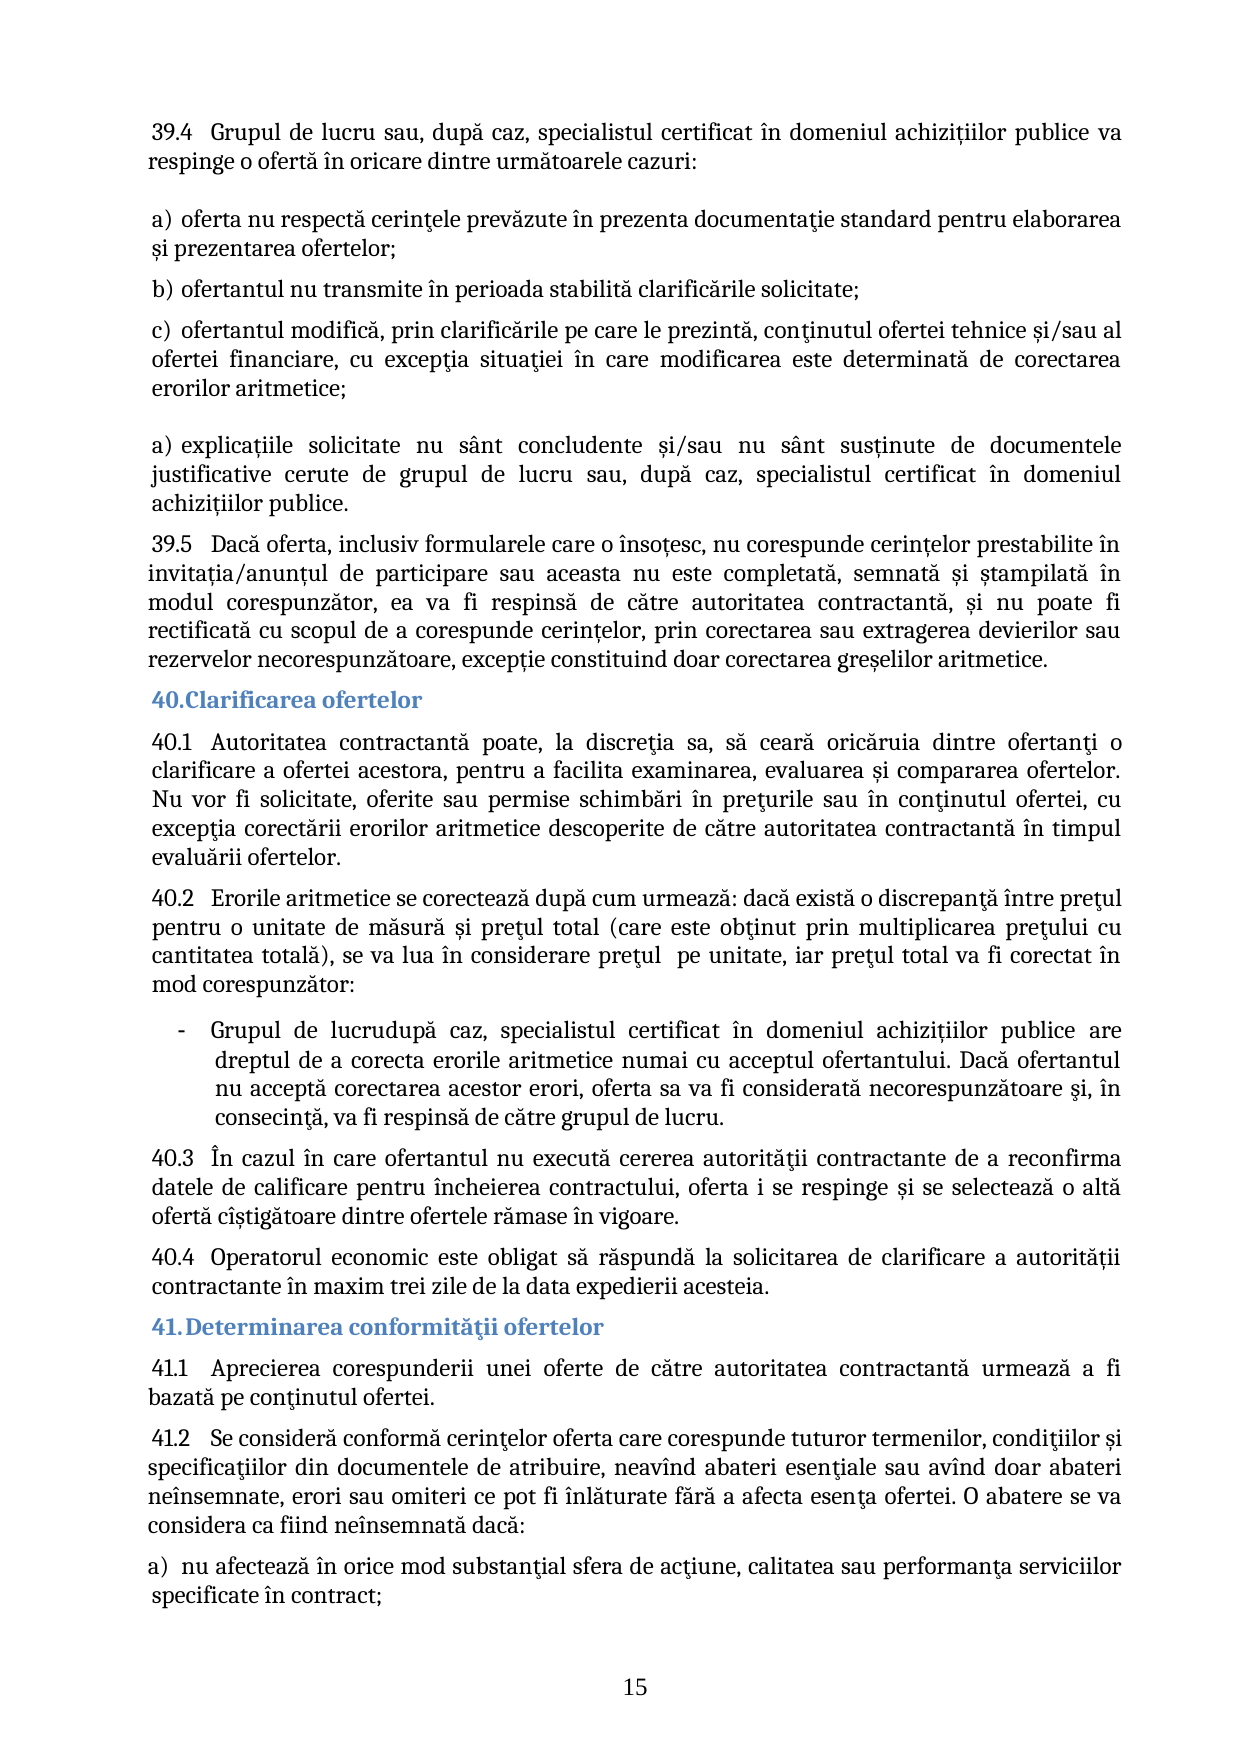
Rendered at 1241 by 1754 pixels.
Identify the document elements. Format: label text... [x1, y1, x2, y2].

list ofertantul modifică, prin clarificările pe care le prezintă, conţinutul ofertei tehnice şi/sau al ofertei financiare, cu excepţia situaţiei în care modificarea este determinată de corectarea erorilor aritmetice; [152, 316, 1122, 402]
list În cazul în care ofertantul nu execută cererea autorităţii contractante de a reconfirma datele de calificare pentru încheierea contractului, oferta i se respinge şi se selectează o altă ofertă cîştigătoare dintre ofertele rămase în vigoare. [152, 1144, 1122, 1231]
list Autoritatea contractantă poate, la discreţia sa, să ceară oricăruia dintre ofertanţi o clarificare a ofertei acestora, pentru a facilita examinarea, evaluarea și compararea ofertelor. Nu vor fi solicitate, oferite sau permise schimbări în preţurile sau în conţinutul ofertei, cu excepţia corectării erorilor aritmetice descoperite de către autoritatea contractantă în timpul evaluării ofertelor. [152, 728, 1122, 871]
list Erorile aritmetice se corectează după cum urmează: dacă există o discrepanţă între preţul pentru o unitate de măsură şi preţul total (care este obţinut prin multiplicarea preţului cu cantitatea totală), se va lua în considerare preţul pe unitate, iar preţul total va fi corectat în mod corespunzător: [152, 884, 1122, 999]
list explicațiile solicitate nu sânt concludente şi/sau nu sânt susținute de documentele justificative cerute de grupul de lucru sau, după caz, specialistul certificat în domeniul achizițiilor publice. [152, 431, 1122, 518]
list oferta nu respectă cerinţele prevăzute în prezenta documentaţie standard pentru elaborarea şi prezentarea ofertelor; [152, 205, 1122, 262]
list Se consideră conformă cerinţelor oferta care corespunde tuturor termenilor, condiţiilor şi specificaţiilor din documentele de atribuire, neavînd abateri esenţiale sau avînd doar abateri neînsemnate, erori sau omiteri ce pot fi înlăturate fără a afecta esenţa ofertei. O abatere se va considera ca fiind neînsemnată dacă: [148, 1424, 1122, 1539]
list ofertantul nu transmite în perioada stabilită clarificările solicitate; [152, 275, 1122, 303]
subtitle Determinarea conformităţii ofertelor [152, 1313, 1122, 1342]
list Dacă oferta, inclusiv formularele care o însoțesc, nu corespunde cerințelor prestabilite în invitația/anunțul de participare sau aceasta nu este completată, semnată și ștampilată în modul corespunzător, ea va fi respinsă de către autoritatea contractantă, și nu poate fi rectificată cu scopul de a corespunde cerințelor, prin corectarea sau extragerea devierilor sau rezervelor necorespunzătoare, excepție constituind doar corectarea greșelilor aritmetice. [148, 530, 1122, 674]
list Grupul de lucrudupă caz, specialistul certificat în domeniul achizițiilor publice are dreptul de a corecta erorile aritmetice numai cu acceptul ofertantului. Dacă ofertantul nu acceptă corectarea acestor erori, oferta sa va fi considerată necorespunzătoare şi, în consecinţă, va fi respinsă de către grupul de lucru. [177, 1011, 1122, 1132]
subtitle Clarificarea ofertelor [152, 686, 1122, 715]
list nu afectează în orice mod substanţial sfera de acţiune, calitatea sau performanţa serviciilor specificate în contract; [148, 1552, 1122, 1609]
list Aprecierea corespunderii unei oferte de către autoritatea contractantă urmează a fi bazată pe conţinutul ofertei. [148, 1354, 1122, 1412]
list Grupul de lucru sau, după caz, specialistul certificat în domeniul achizițiilor publice va respinge o ofertă în oricare dintre următoarele cazuri: [148, 118, 1122, 176]
list Operatorul economic este obligat să răspundă la solicitarea de clarificare a autorității contractante în maxim trei zile de la data expedierii acesteia. [152, 1243, 1122, 1301]
